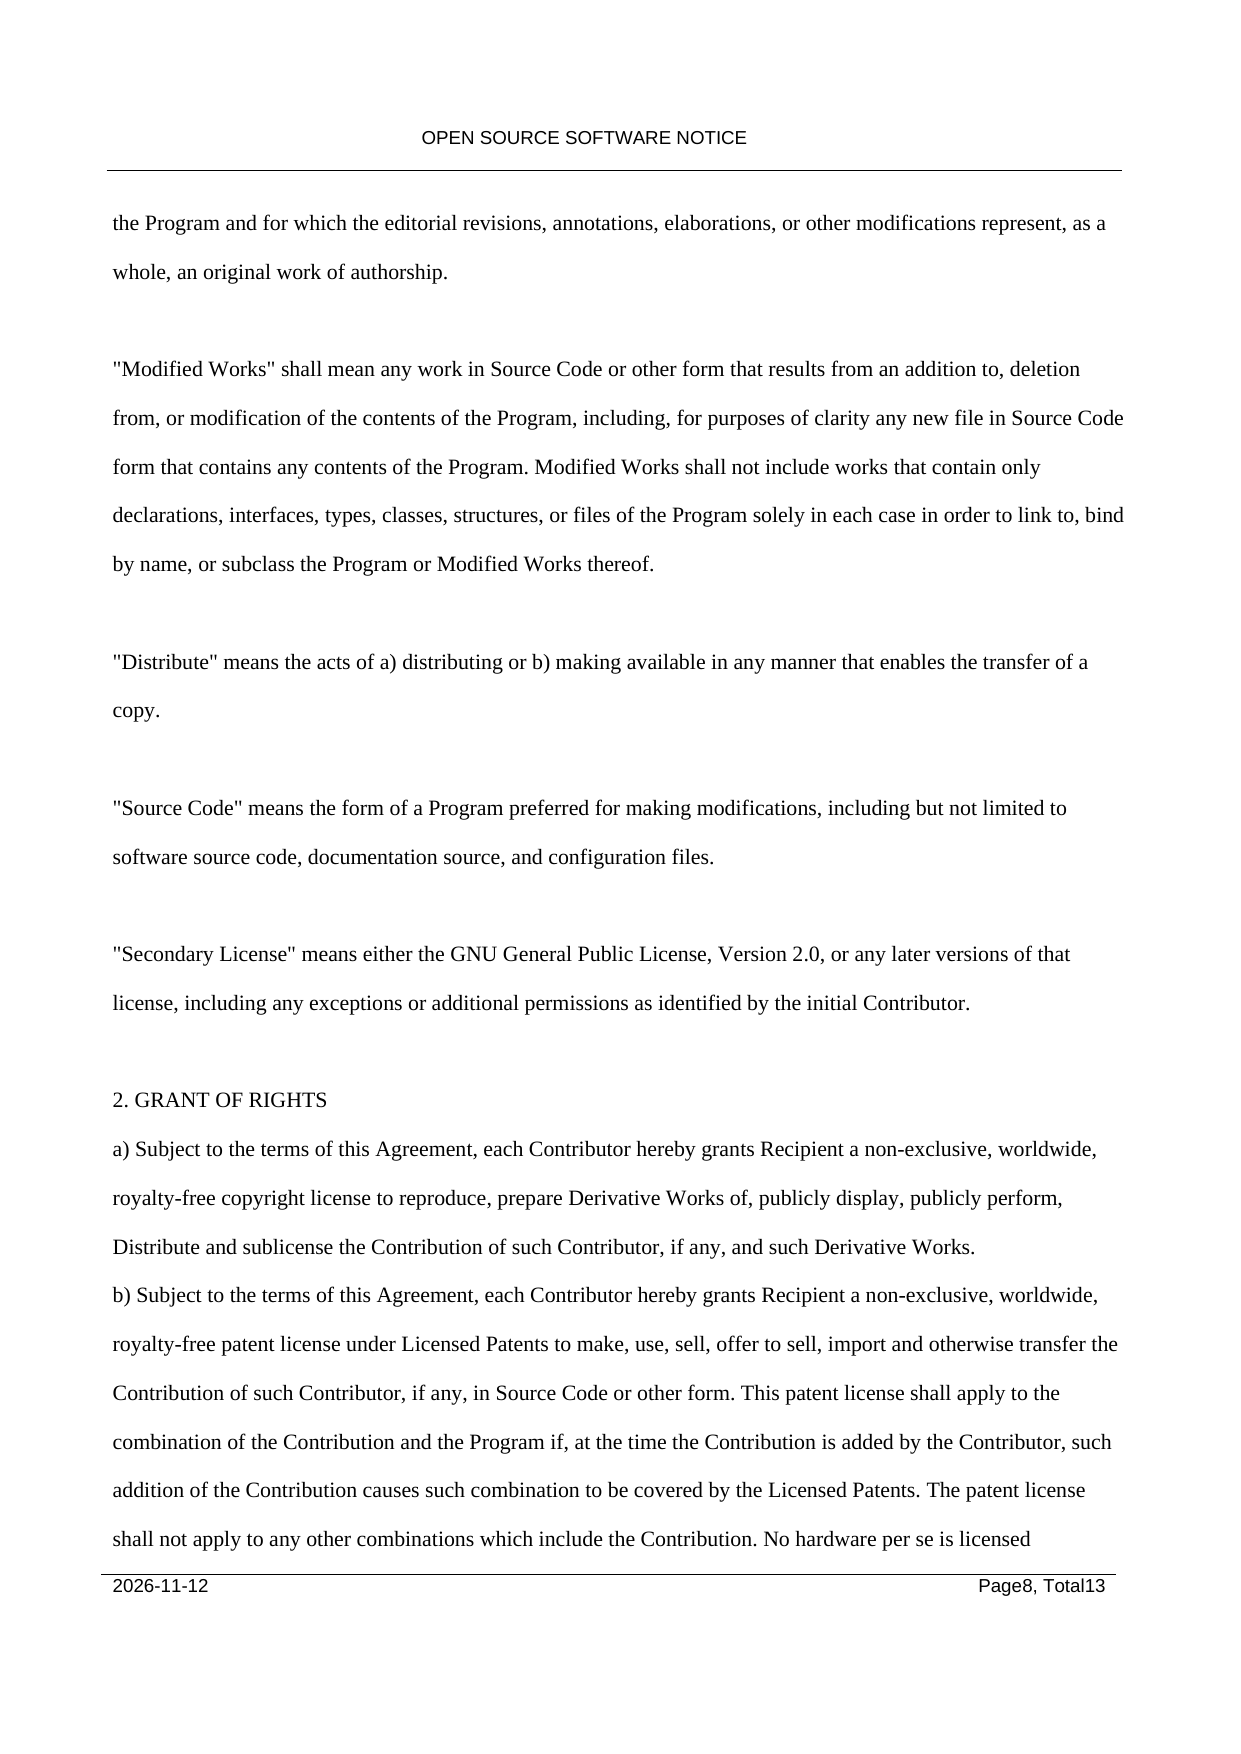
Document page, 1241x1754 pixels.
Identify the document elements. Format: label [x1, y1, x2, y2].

text [112, 206, 1128, 1555]
